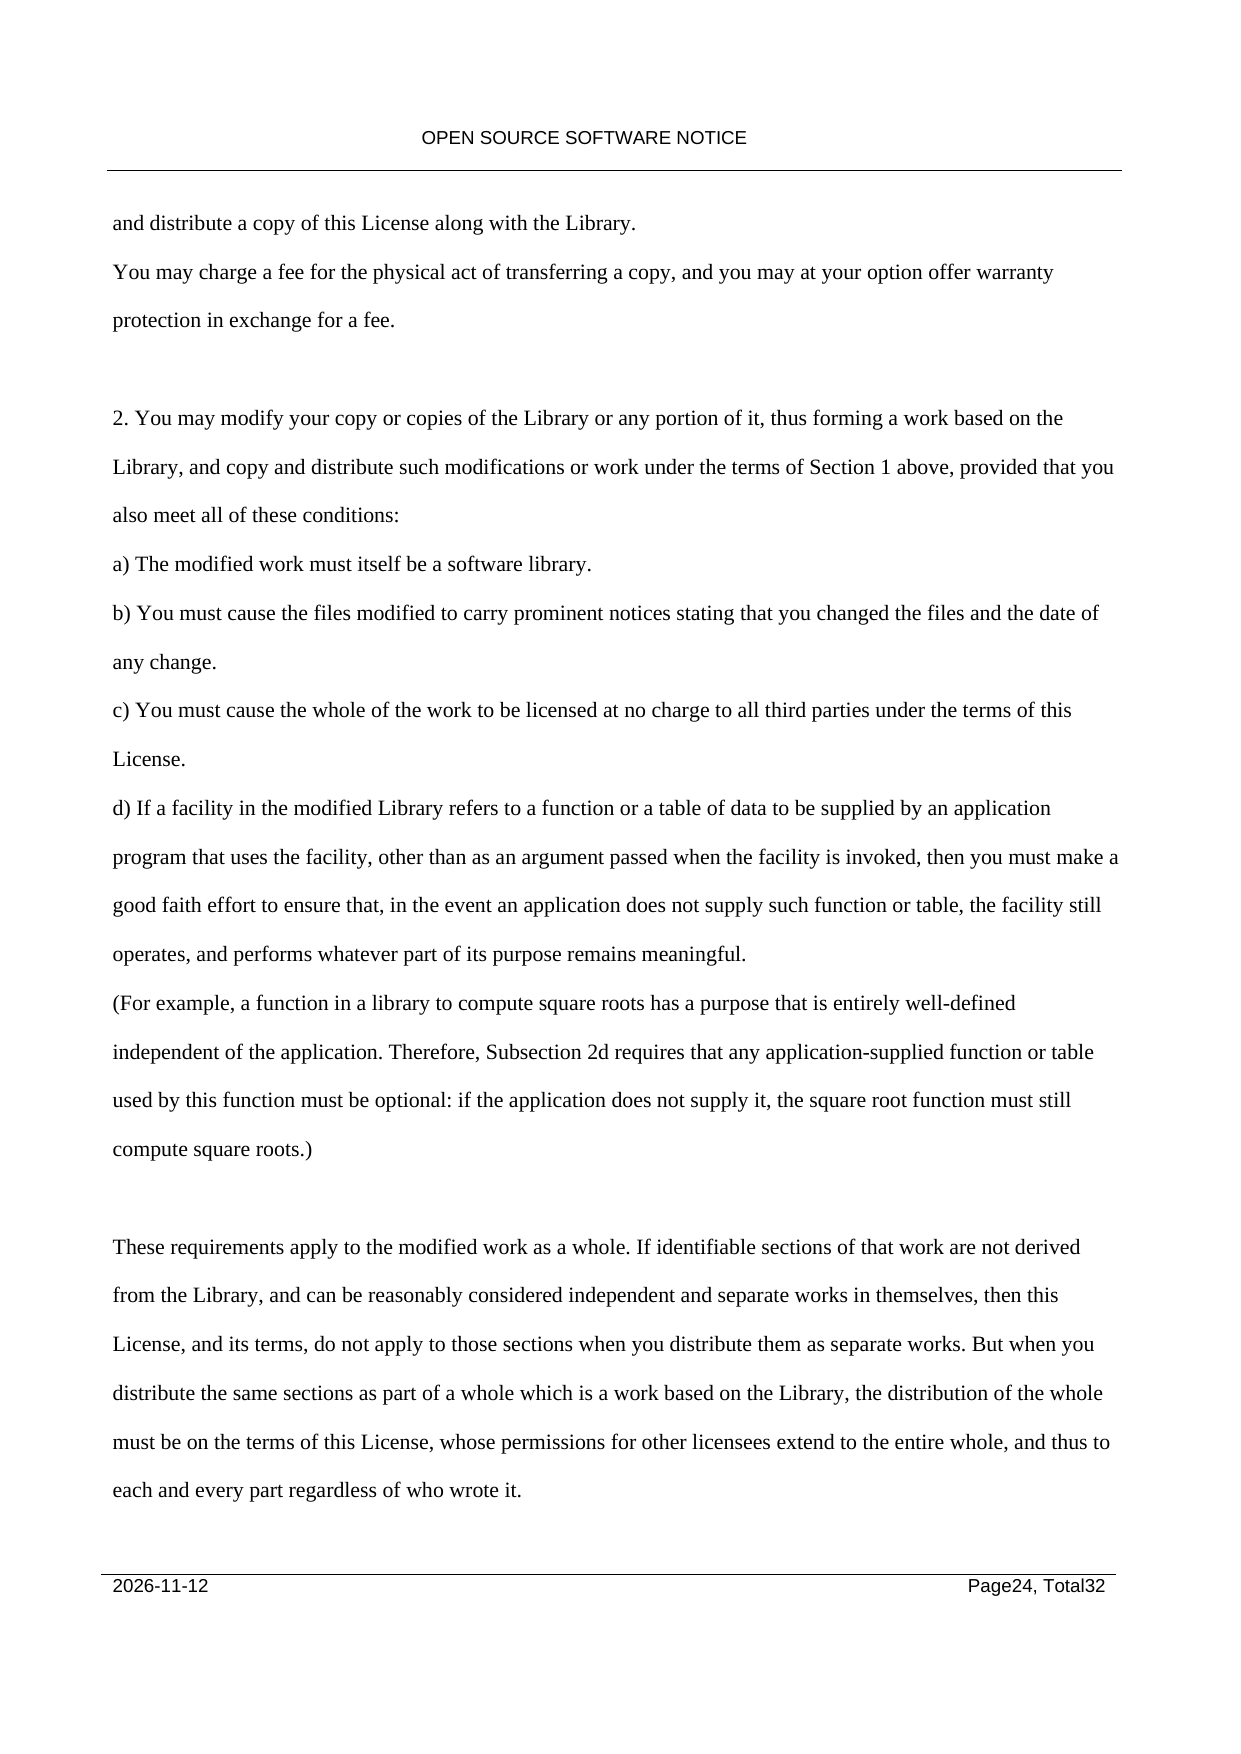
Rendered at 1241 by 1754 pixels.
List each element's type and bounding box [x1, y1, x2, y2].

text [112, 206, 1128, 1506]
